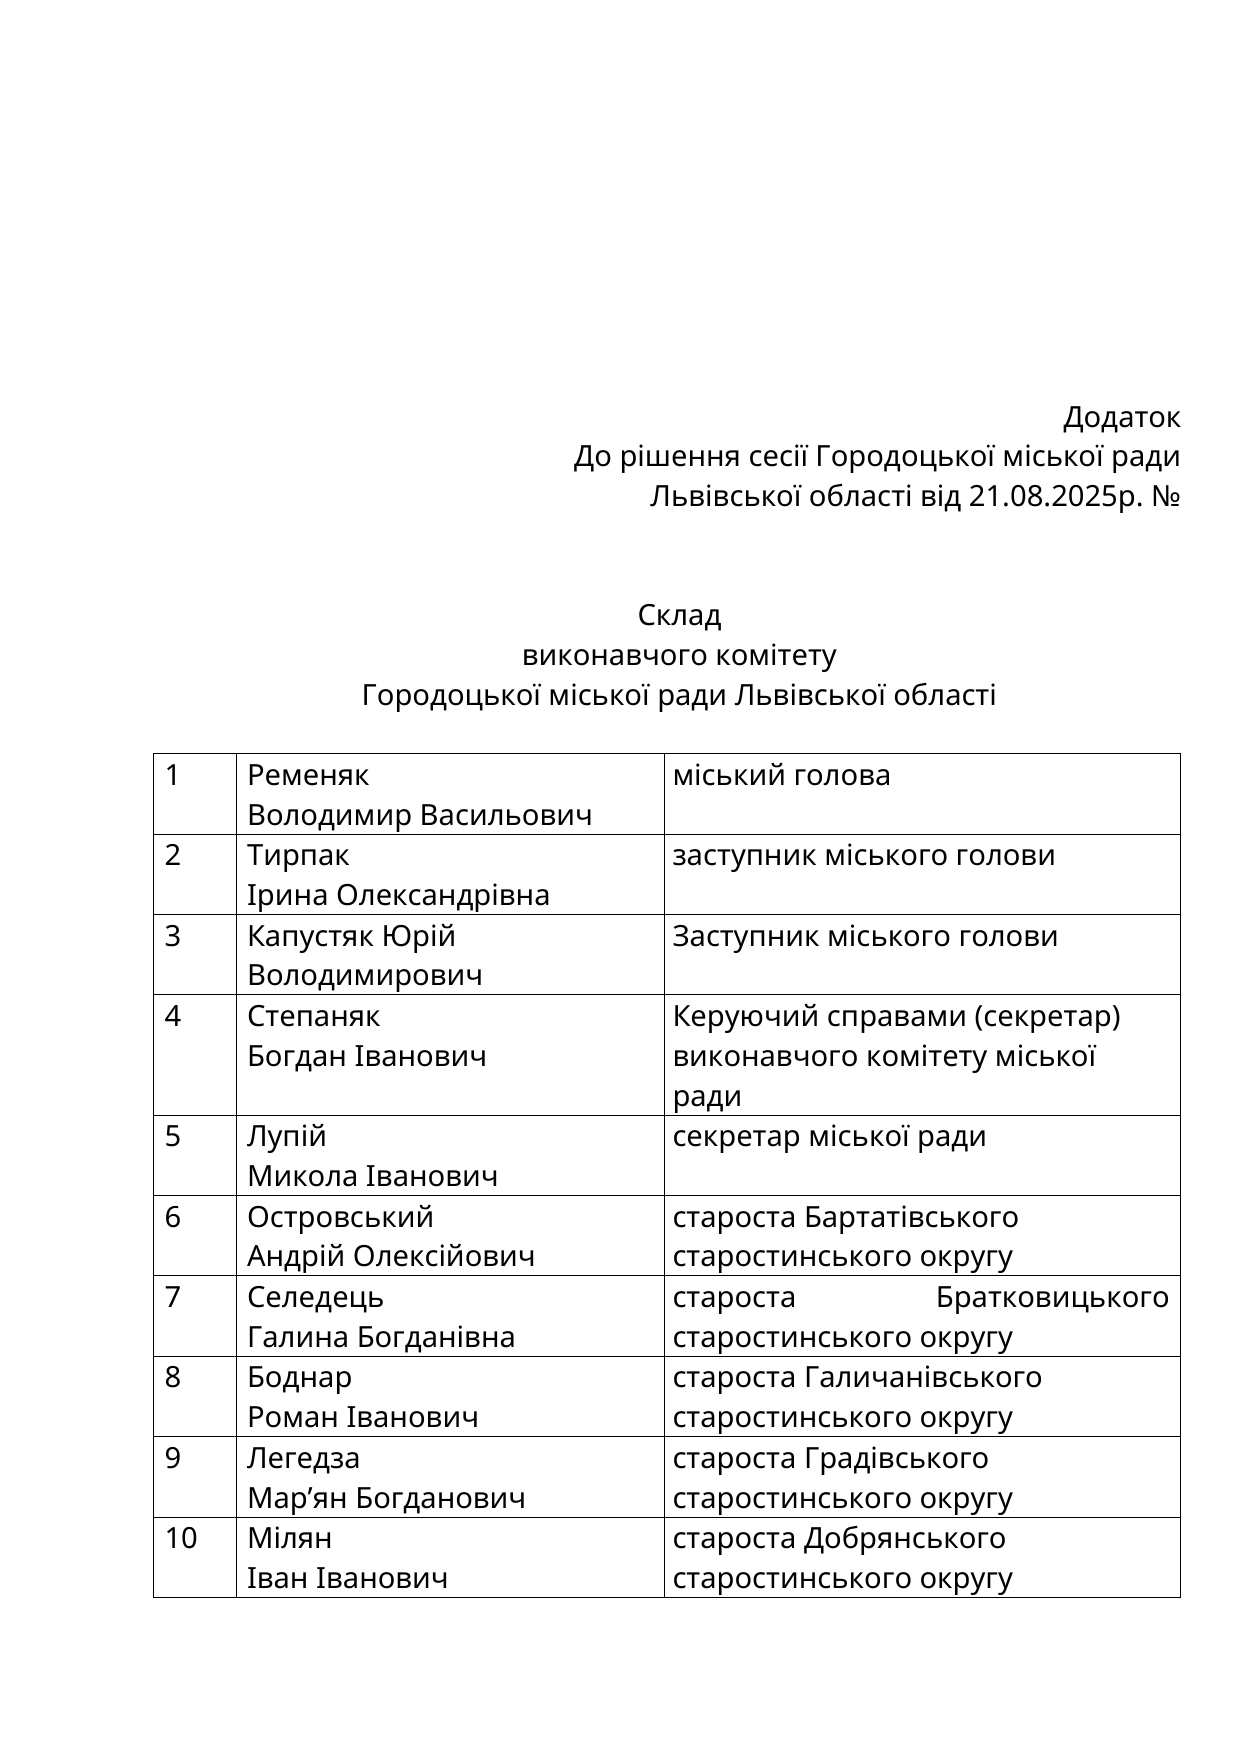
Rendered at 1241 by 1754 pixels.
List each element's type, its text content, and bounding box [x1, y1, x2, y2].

table_cell Степаняк Богдан Іванович [237, 995, 664, 1114]
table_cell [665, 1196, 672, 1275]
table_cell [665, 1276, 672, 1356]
table_header міський голова [665, 754, 1180, 833]
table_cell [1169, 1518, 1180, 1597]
text Городоцької міської ради Львівської області [177, 674, 1181, 713]
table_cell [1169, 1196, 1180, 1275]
table_cell Капустяк Юрій Володимирович [237, 915, 664, 994]
table_header Ременяк Володимир Васильович [237, 754, 664, 833]
table_cell 6 [154, 1196, 236, 1275]
table_cell 8 [154, 1357, 236, 1436]
table_cell 10 [154, 1518, 236, 1597]
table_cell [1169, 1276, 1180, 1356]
table_cell Лупій Микола Іванович [237, 1116, 664, 1195]
table_cell 9 [154, 1437, 236, 1517]
table_cell 5 [154, 1116, 236, 1195]
table_cell заступник міського голови [665, 835, 1180, 914]
text Львівської області від 21.08.2025р. № [177, 475, 1181, 515]
table_cell 7 [154, 1276, 236, 1356]
table_cell 4 [154, 995, 236, 1114]
table_cell секретар міської ради [665, 1116, 1180, 1195]
text Додаток [177, 396, 1181, 436]
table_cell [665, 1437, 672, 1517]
table_cell Селедець Галина Богданівна [237, 1276, 664, 1356]
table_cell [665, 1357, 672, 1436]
table_cell Островський Андрій Олексійович [237, 1196, 664, 1275]
table_cell 2 [154, 835, 236, 914]
text виконавчого комітету [177, 634, 1181, 674]
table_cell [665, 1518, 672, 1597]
table_cell Заступник міського голови [665, 915, 1180, 994]
table_cell 3 [154, 915, 236, 994]
table_header 1 [154, 754, 236, 833]
text Склад [177, 594, 1181, 634]
text До рішення сесії Городоцької міської ради [177, 436, 1181, 475]
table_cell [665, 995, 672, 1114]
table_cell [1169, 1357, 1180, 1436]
table_cell Тирпак Ірина Олександрівна [237, 835, 664, 914]
